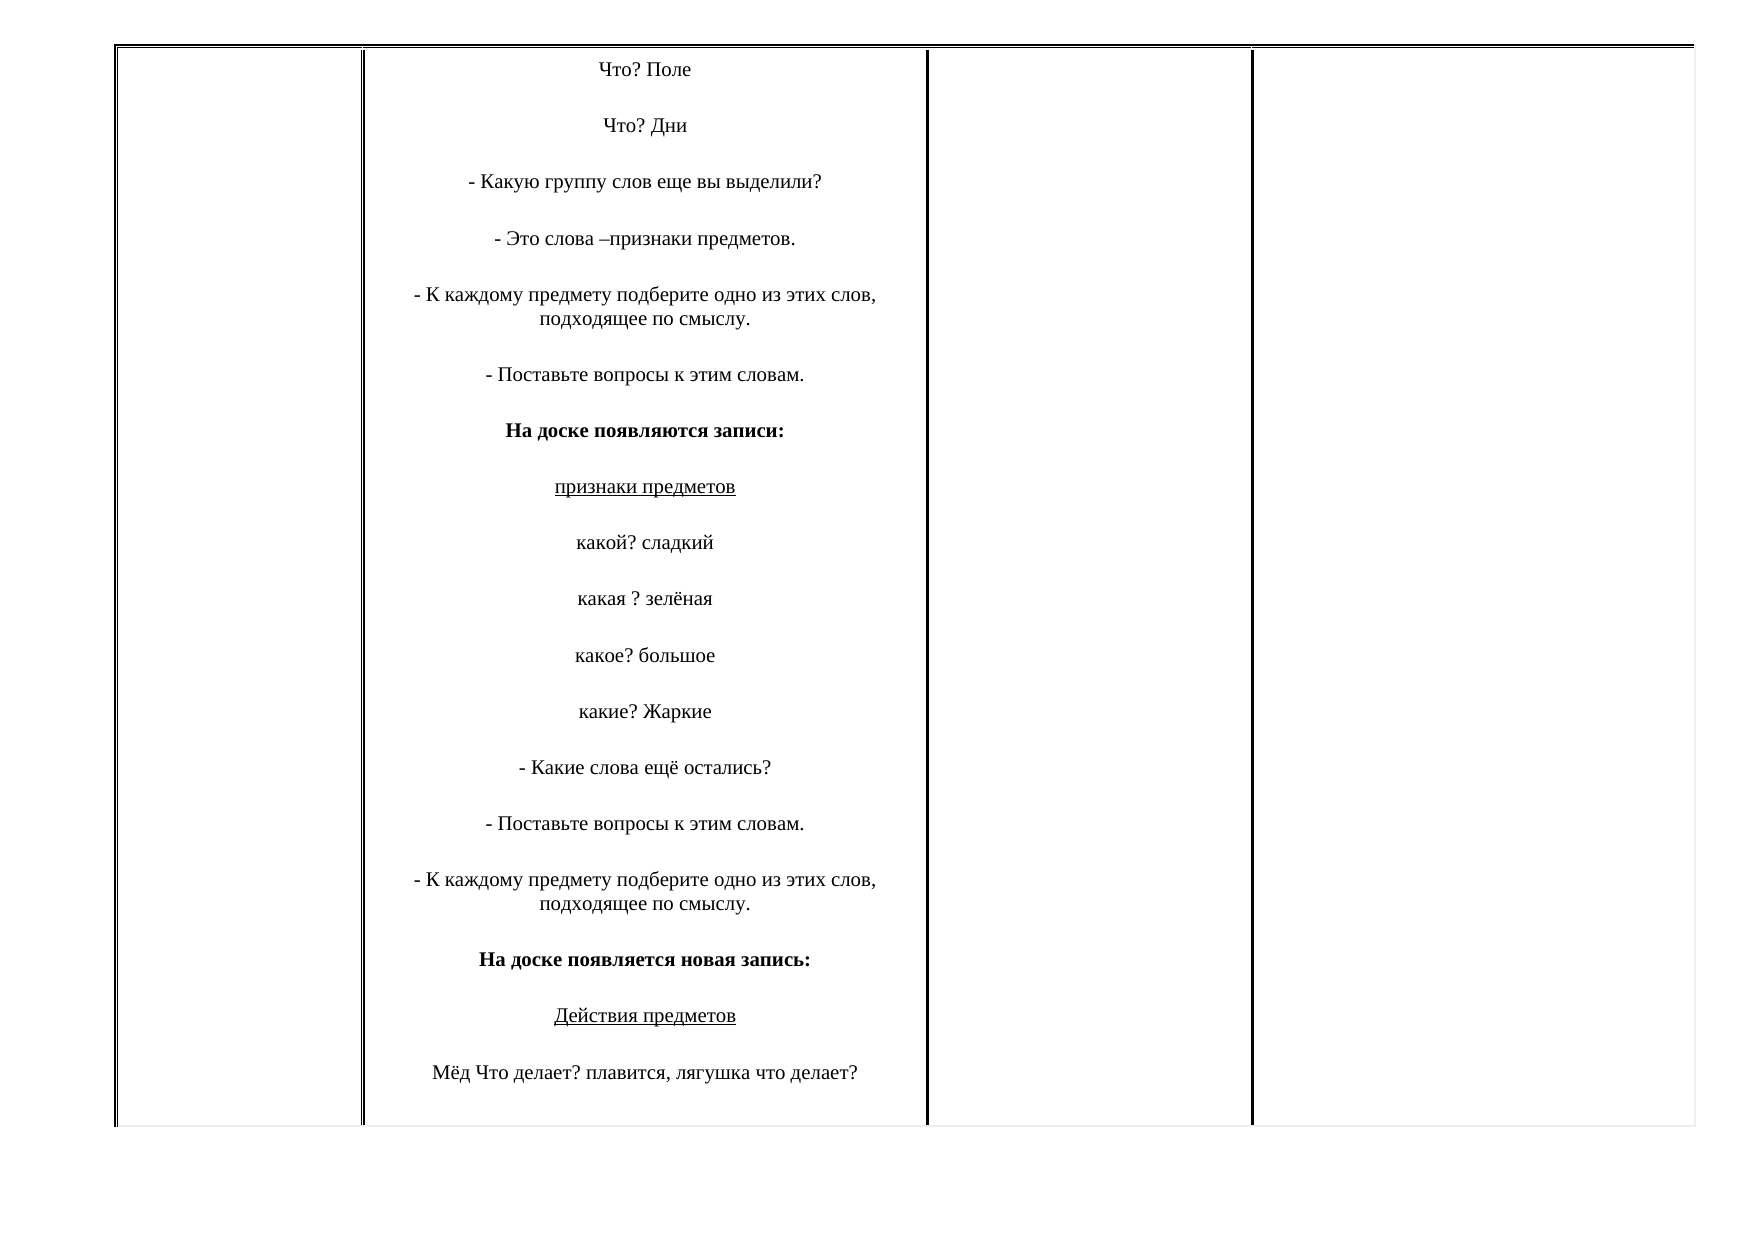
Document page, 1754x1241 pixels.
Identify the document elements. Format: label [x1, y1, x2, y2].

table_cell [363, 48, 927, 1125]
table_cell [1252, 48, 1694, 1125]
table_cell [927, 46, 1252, 1125]
table_cell [118, 46, 363, 1125]
